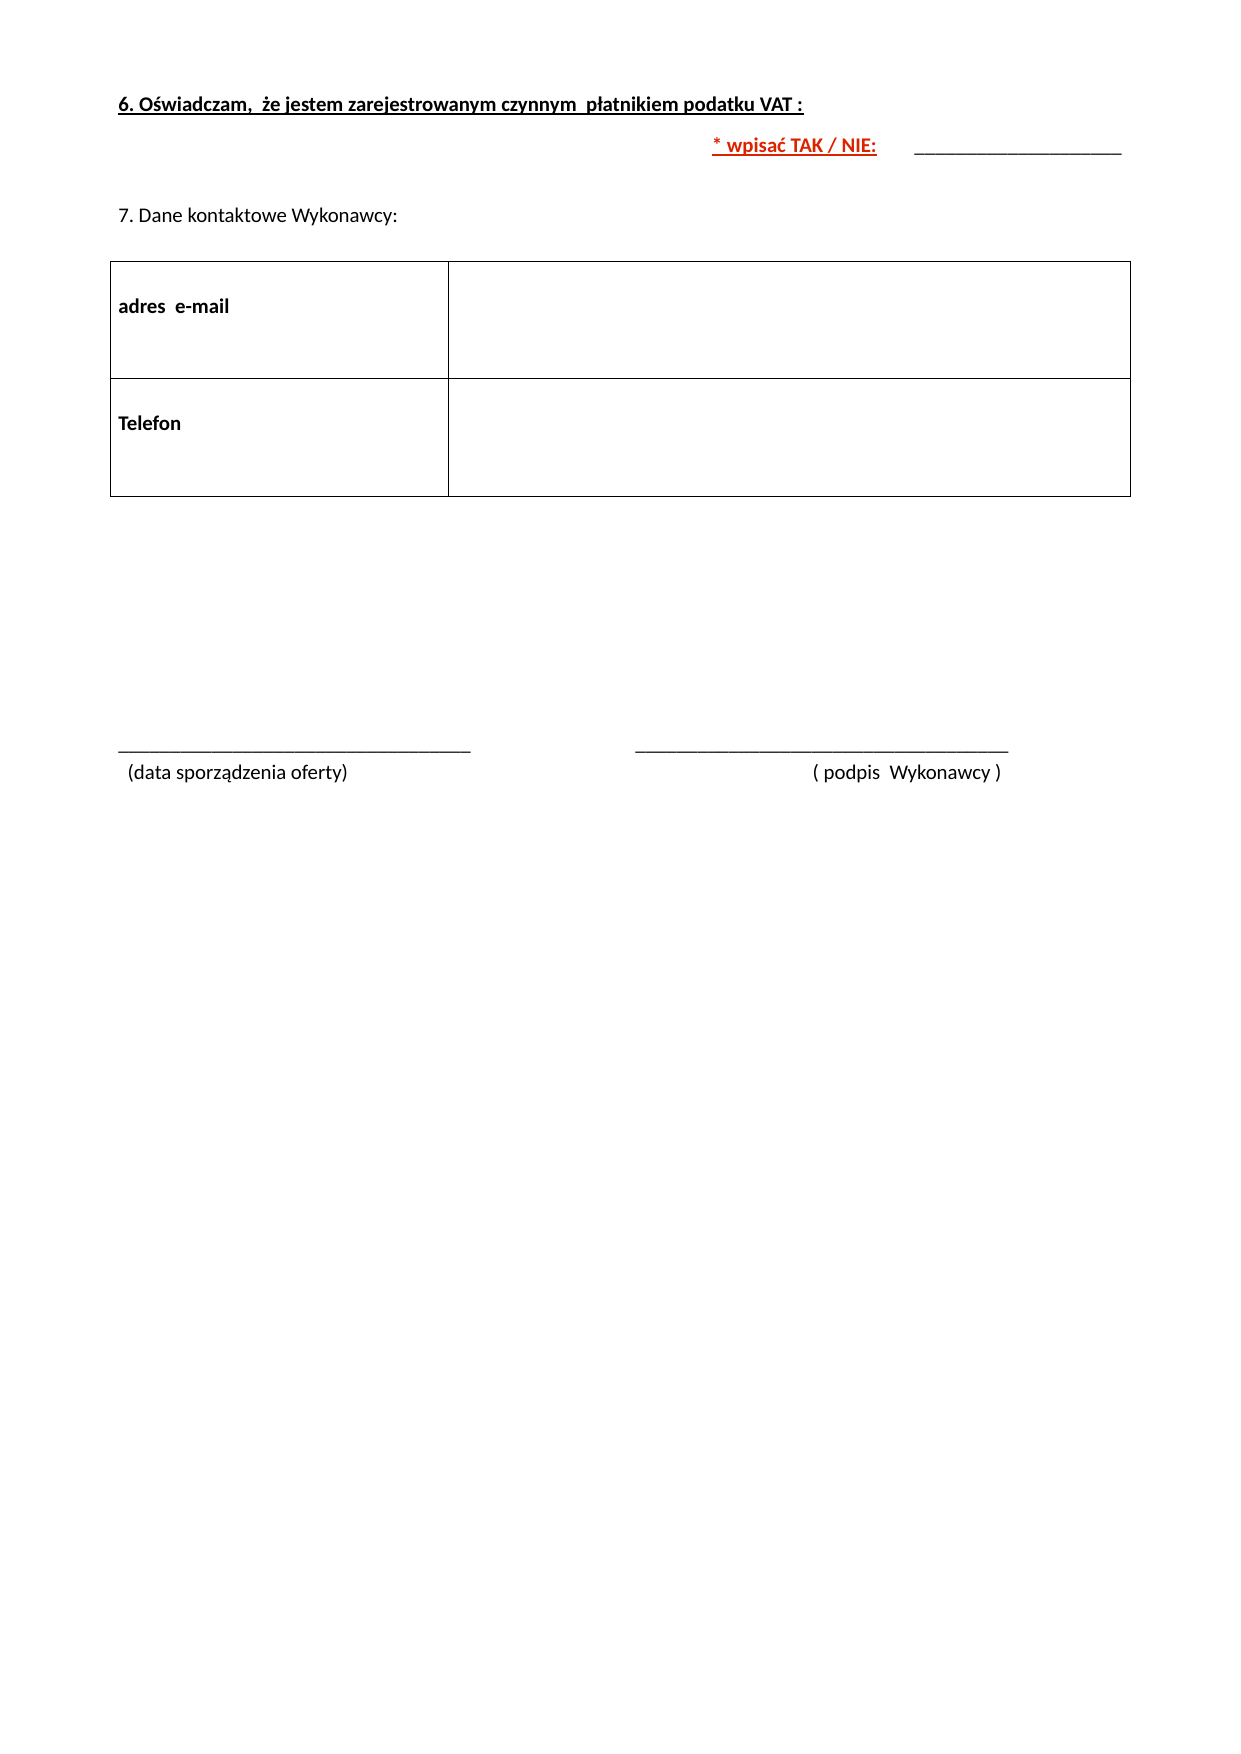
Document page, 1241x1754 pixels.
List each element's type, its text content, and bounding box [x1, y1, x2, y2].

text __________________________________ ____________________________________ [118, 730, 1122, 755]
table_cell [449, 379, 1130, 496]
text 7. Dane kontaktowe Wykonawcy: [118, 203, 1122, 228]
table_header [449, 262, 1130, 378]
text (data sporządzenia oferty) ( podpis Wykonawcy ) [118, 759, 1122, 784]
text * wpisać TAK / NIE: ____________________ [118, 133, 1122, 158]
table_cell Telefon [111, 379, 448, 496]
text 6. Oświadczam, że jestem zarejestrowanym czynnym płatnikiem podatku VAT : [118, 92, 1122, 117]
table_header adres e-mail [111, 262, 448, 378]
